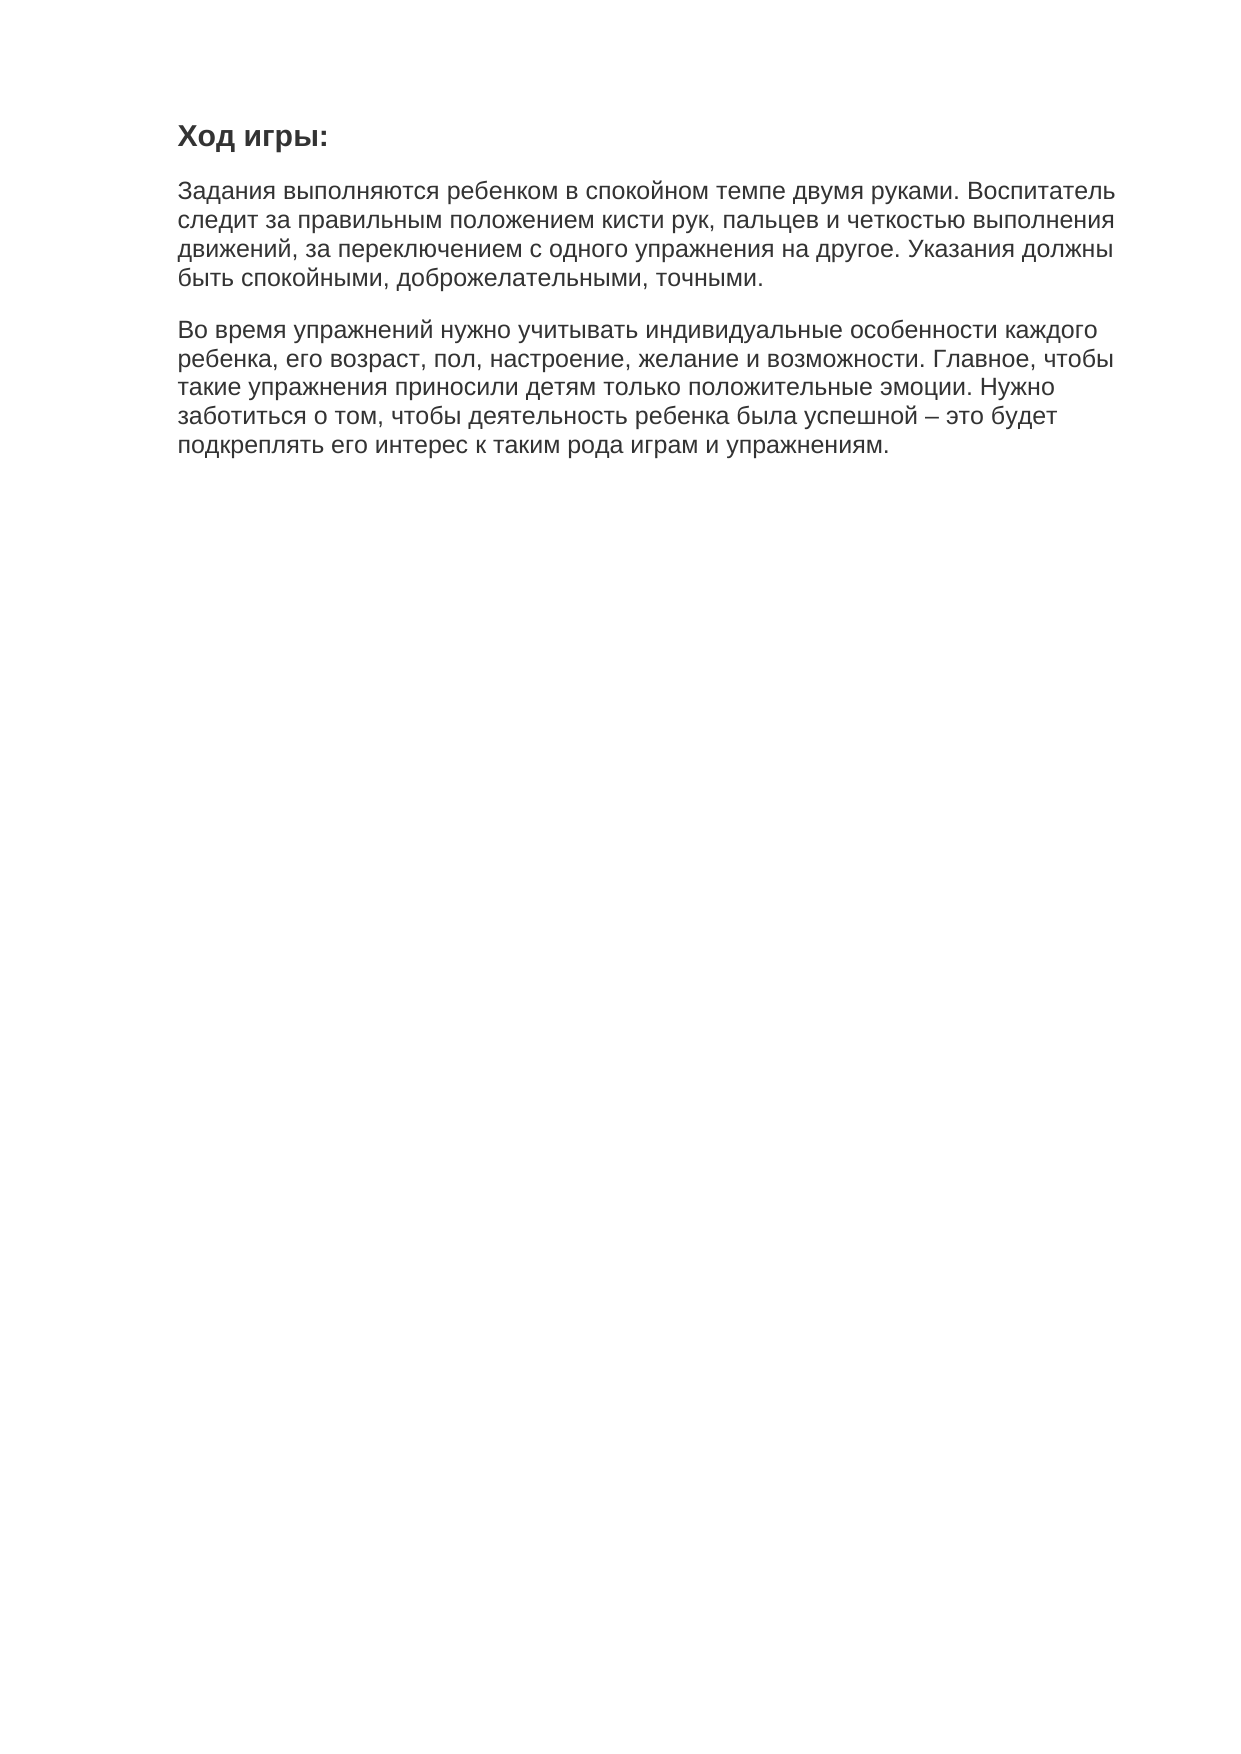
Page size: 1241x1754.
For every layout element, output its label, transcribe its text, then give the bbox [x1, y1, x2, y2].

text Задания выполняются ребенком в спокойном темпе двумя руками. Воспитатель следит за правильным положением кисти рук, пальцев и четкостью выполнения движений, за переключением с одного упражнения на другое. Указания должны быть спокойными, доброжелательными, точными. [177, 176, 1152, 291]
text Во время упражнений нужно учитывать индивидуальные особенности каждого ребенка, его возраст, пол, настроение, желание и возможности. Главное, чтобы такие упражнения приносили детям только положительные эмоции. Нужно заботиться о том, чтобы деятельность ребенка была успешной – это будет подкреплять его интерес к таким рода играм и упражнениям. [177, 315, 1152, 458]
text Ход игры: [177, 118, 1152, 153]
